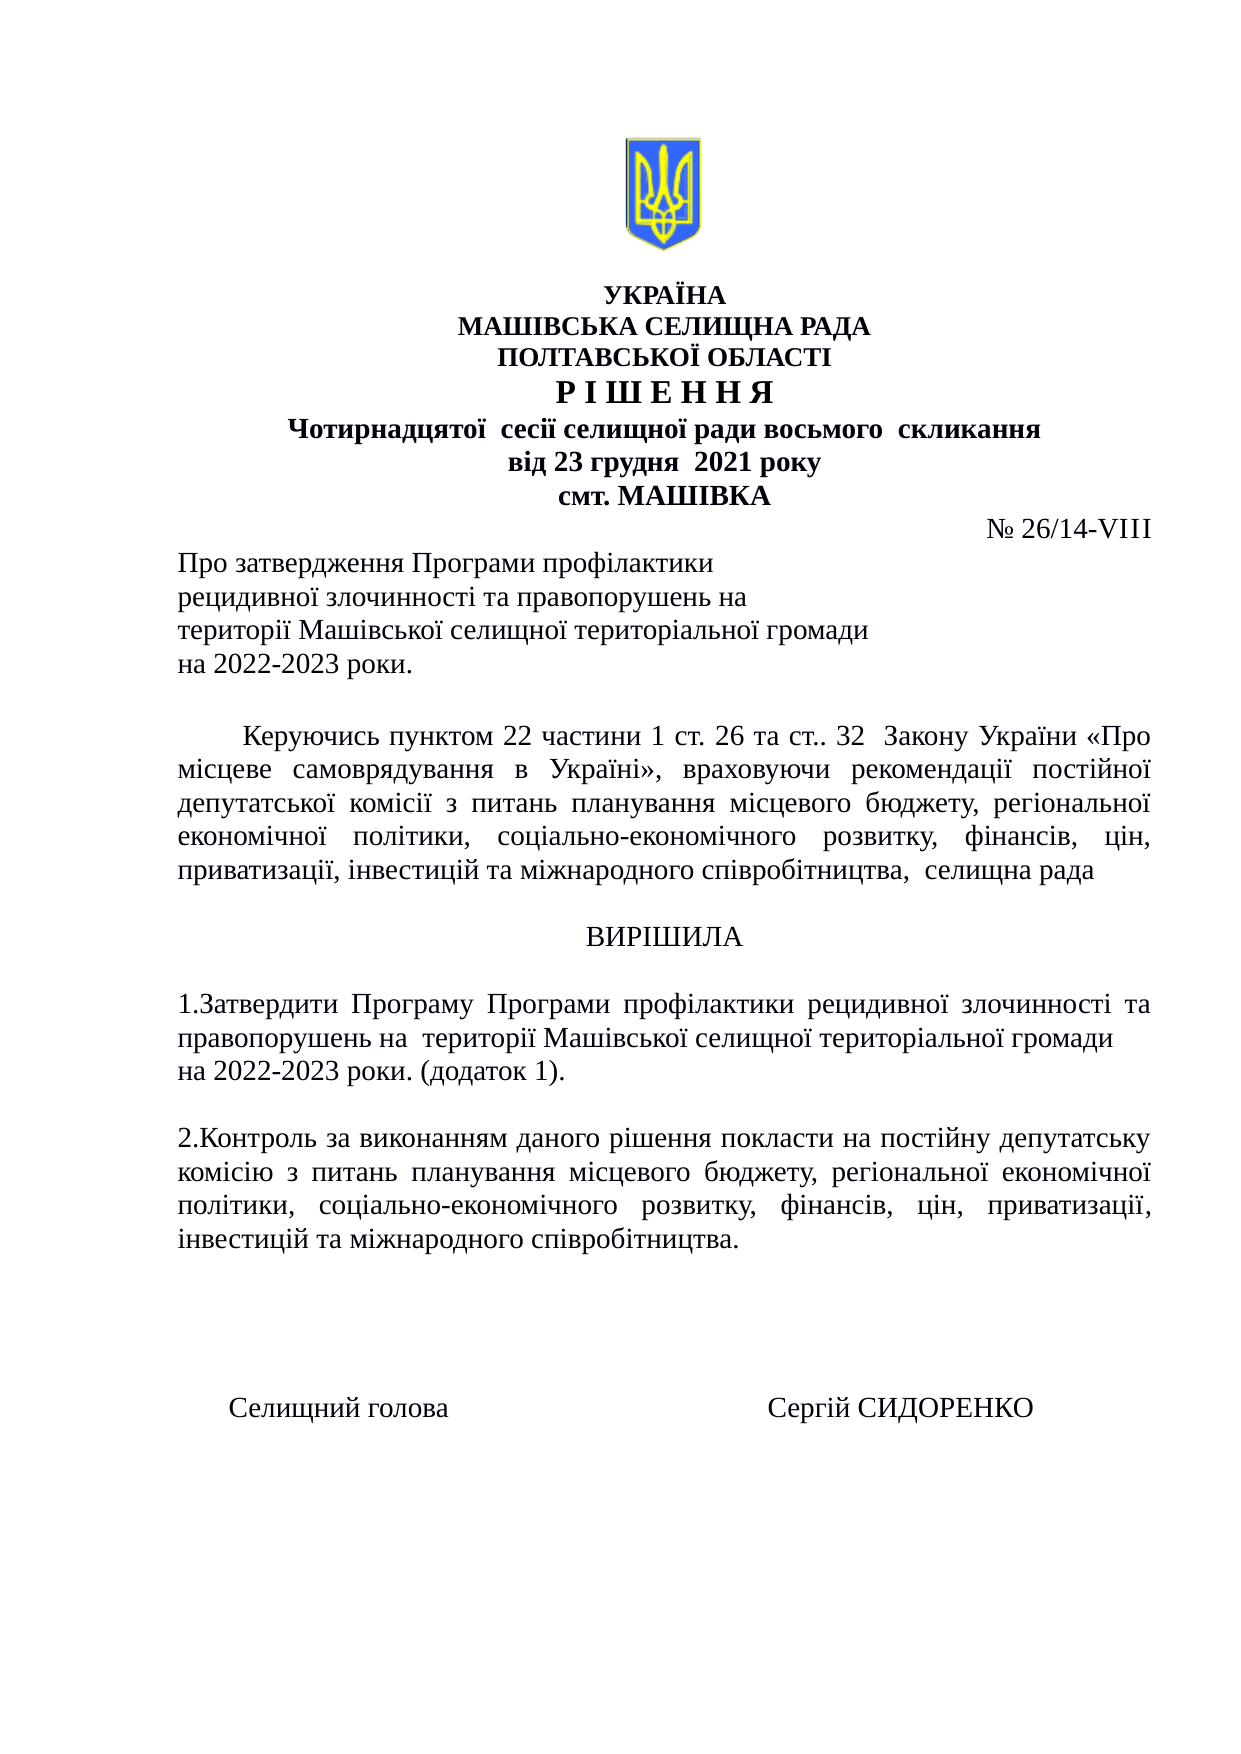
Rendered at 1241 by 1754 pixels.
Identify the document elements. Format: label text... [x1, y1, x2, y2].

text 1.Затвердити Програму Програми профілактики рецидивної злочинності та правопорушень на території Машівської селищної територіальної громади [177, 986, 1152, 1053]
text 2.Контроль за виконанням даного рішення покласти на постійну депутатську комісію з питань планування місцевого бюджету, регіональної економічної політики, соціально-економічного розвитку, фінансів, цін, приватизації, інвестицій та міжнародного співробітництва. [177, 1120, 1152, 1254]
list № 26/14-VІІІ [177, 512, 1152, 545]
subtitle Р І Ш Е Н Н Я [177, 373, 1152, 411]
text Селищний голова Сергій СИДОРЕНКО [177, 1390, 1152, 1424]
text ПОЛТАВСЬКОЇ ОБЛАСТІ [177, 341, 1152, 373]
text Про затвердження Програми профілактики [177, 545, 1152, 579]
text смт. МАШІВКА [177, 478, 1152, 512]
text УКРАЇНА [177, 279, 1152, 310]
text на 2022-2023 роки. (додаток 1). [177, 1053, 1152, 1087]
text рецидивної злочинності та правопорушень на [177, 579, 1152, 612]
text Керуючись пунктом 22 частини 1 ст. 26 та ст.. 32 Закону України «Про місцеве самоврядування в Україні», враховуючи рекомендації постійної депутатської комісії з питань планування місцевого бюджету, регіональної економічної політики, соціально-економічного розвитку, фінансів, цін, приватизації, інвестицій та міжнародного співробітництва, селищна рада [177, 718, 1152, 886]
text від 23 грудня 2021 року [177, 444, 1152, 478]
text МАШІВСЬКА СЕЛИЩНА РАДА [177, 310, 1152, 341]
text території Машівської селищної територіальної громади [177, 612, 1152, 646]
text на 2022-2023 роки. [177, 646, 1152, 679]
text Чотирнадцятої сесії селищної ради восьмого скликання [177, 411, 1152, 444]
text ВИРІШИЛА [177, 919, 1152, 953]
